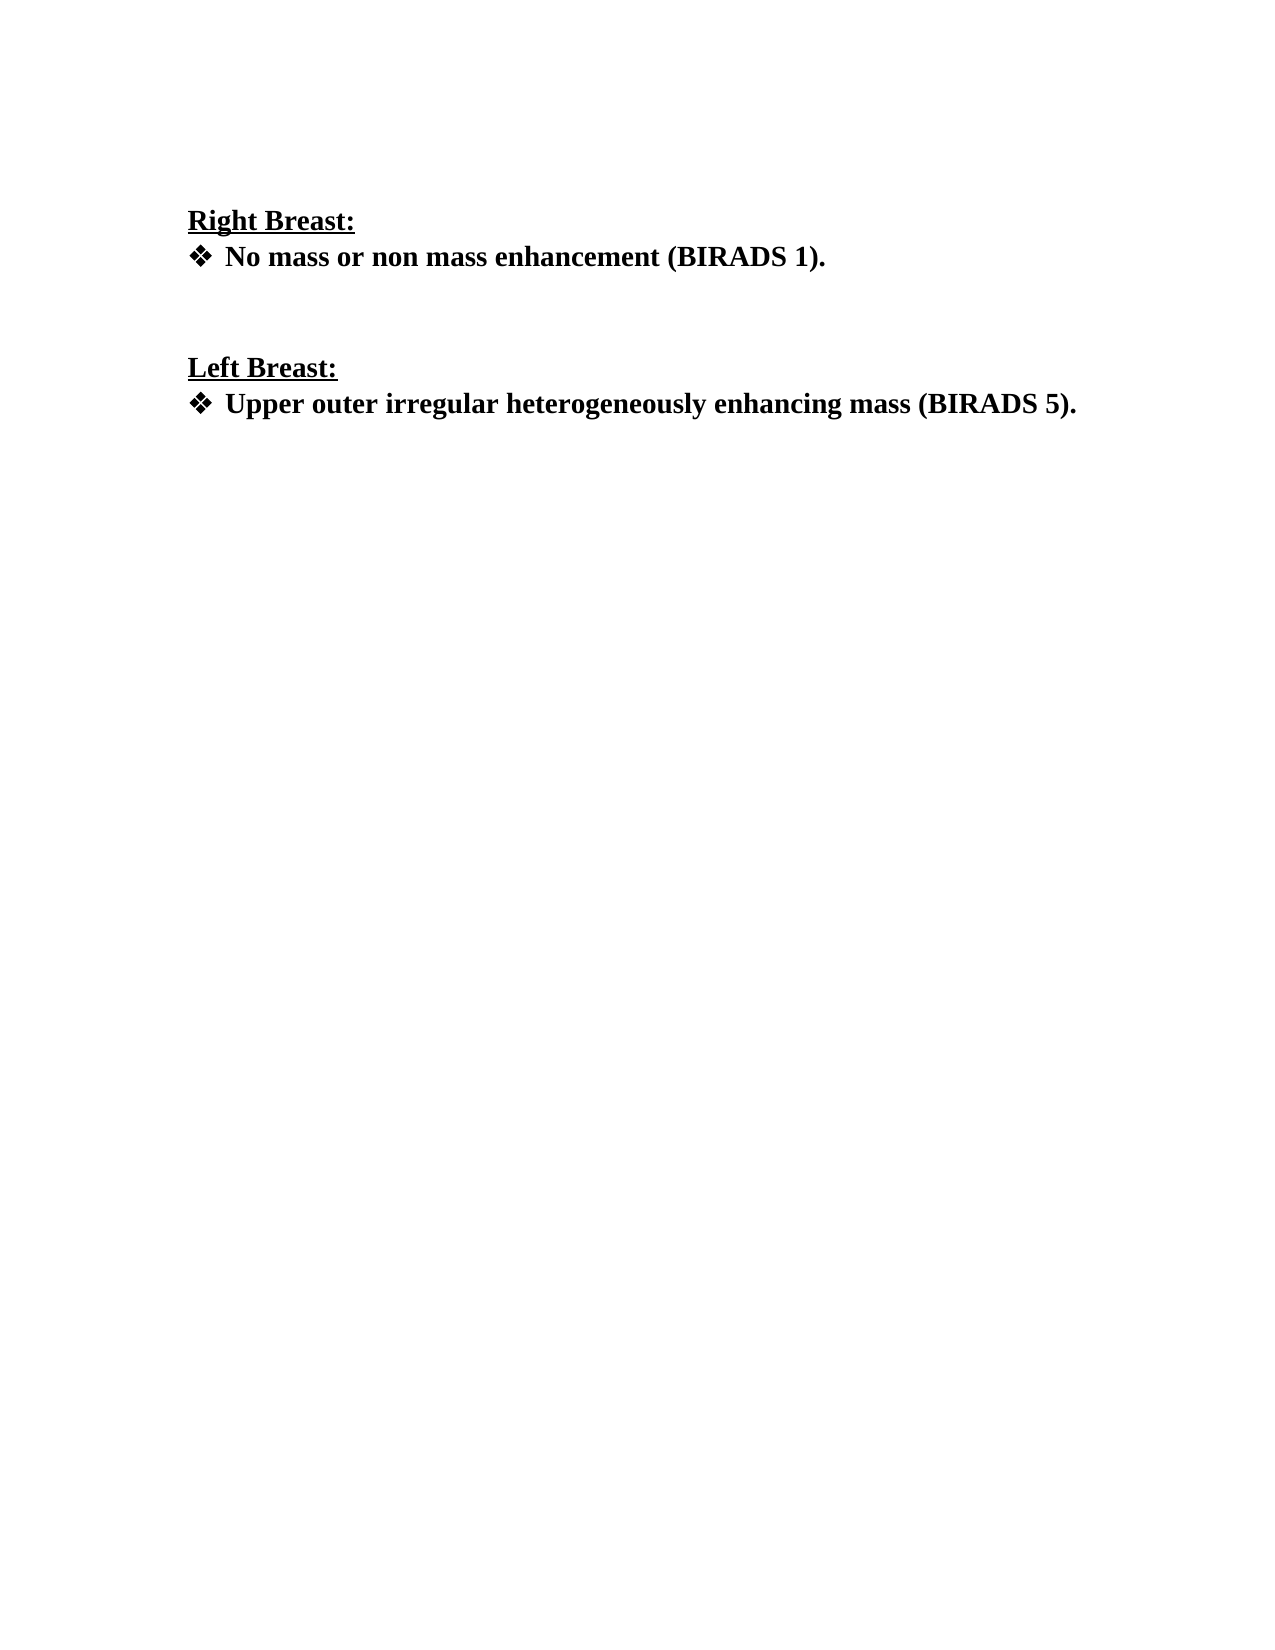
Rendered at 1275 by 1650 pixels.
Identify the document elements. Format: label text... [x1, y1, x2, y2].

list No mass or non mass enhancement (BIRADS 1). [187, 239, 1125, 273]
text Left Breast: [150, 350, 1122, 383]
text Right Breast: [150, 203, 1122, 236]
list Upper outer irregular heterogeneously enhancing mass (BIRADS 5). [187, 386, 1125, 420]
